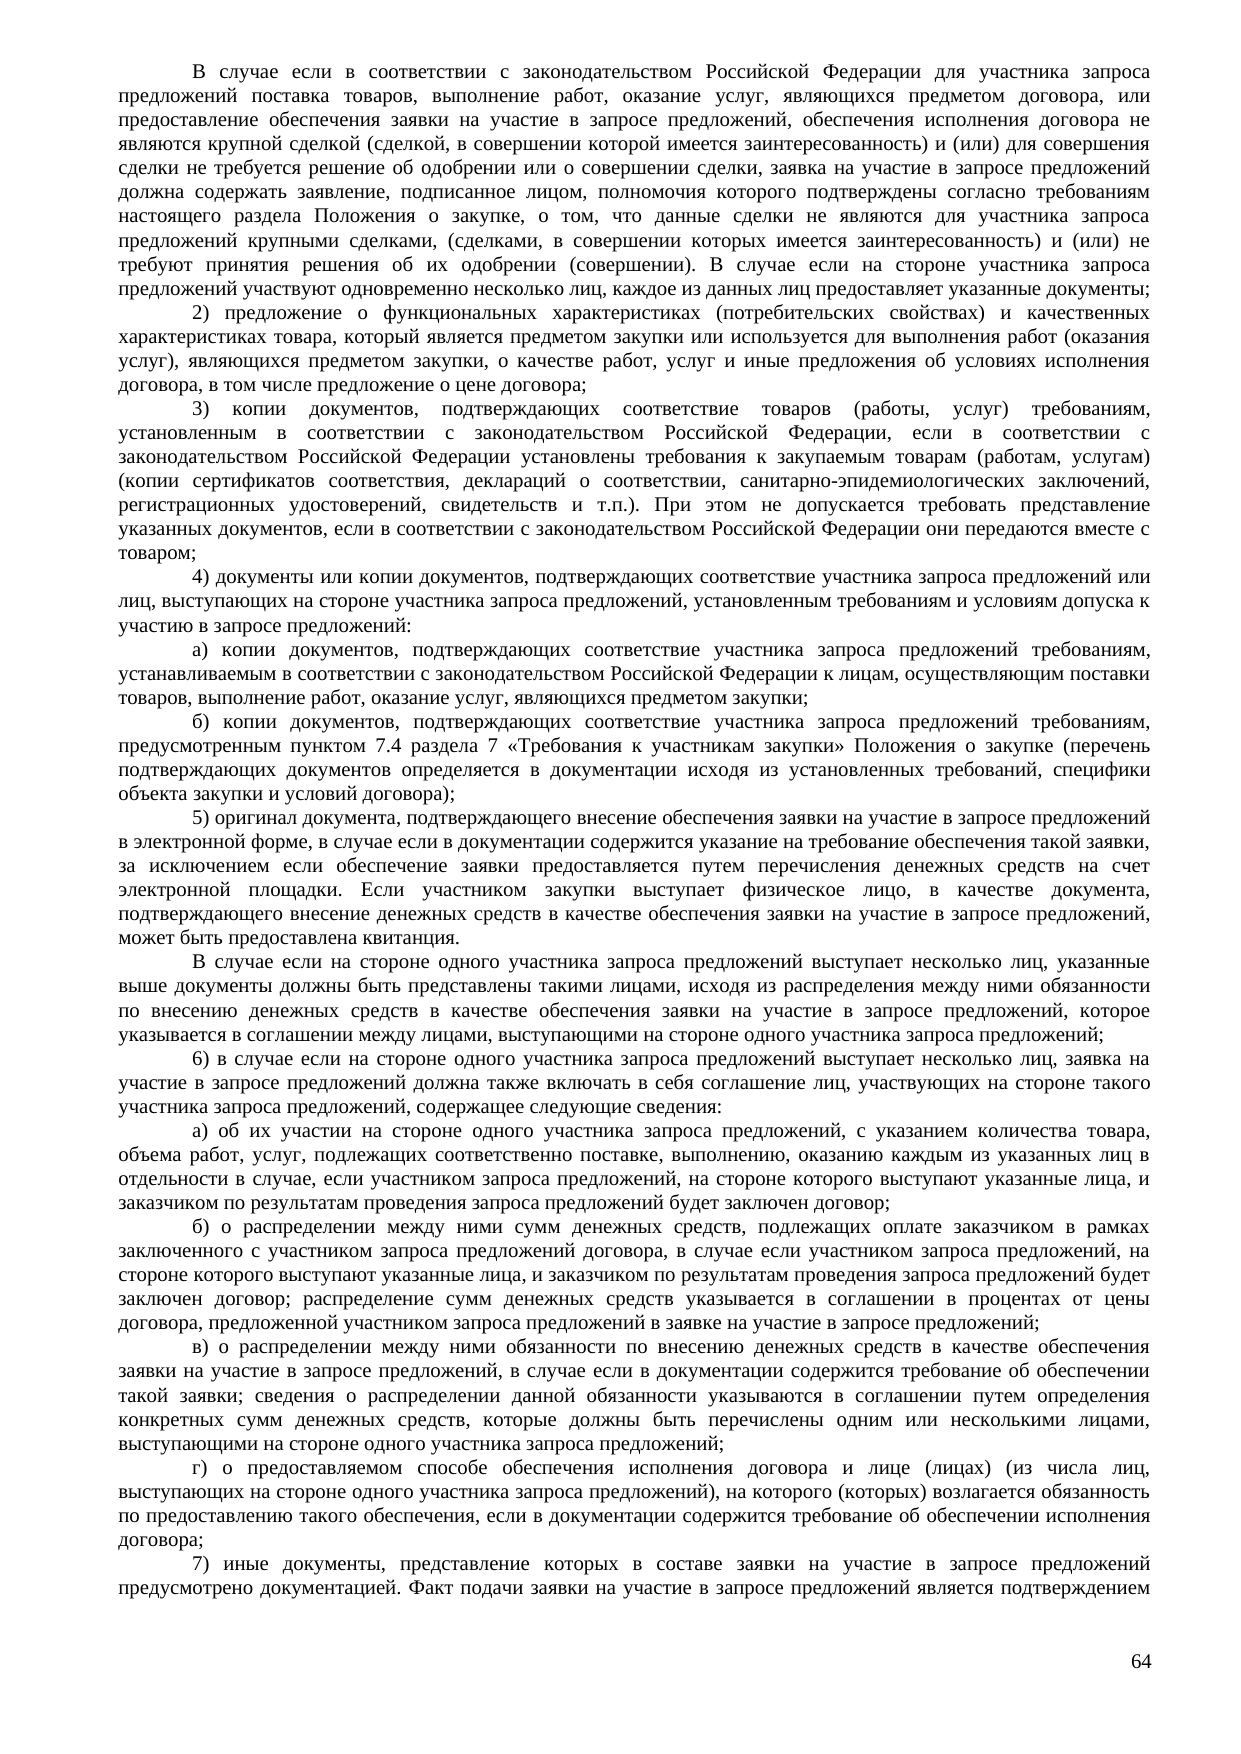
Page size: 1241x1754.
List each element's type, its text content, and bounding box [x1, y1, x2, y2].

text г) о предоставляемом способе обеспечения исполнения договора и лице (лицах) (из числа лиц, выступающих на стороне одного участника запроса предложений), на которого (которых) возлагается обязанность по предоставлению такого обеспечения, если в документации содержится требование об обеспечении исполнения договора; [118, 1455, 1152, 1551]
text В случае если на стороне одного участника запроса предложений выступает несколько лиц, указанные выше документы должны быть представлены такими лицами, исходя из распределения между ними обязанности по внесению денежных средств в качестве обеспечения заявки на участие в запросе предложений, которое указывается в соглашении между лицами, выступающими на стороне одного участника запроса предложений; [118, 949, 1152, 1046]
text б) о распределении между ними сумм денежных средств, подлежащих оплате заказчиком в рамках заключенного с участником запроса предложений договора, в случае если участником запроса предложений, на стороне которого выступают указанные лица, и заказчиком по результатам проведения запроса предложений будет заключен договор; распределение сумм денежных средств указывается в соглашении в процентах от цены договора, предложенной участником запроса предложений в заявке на участие в запросе предложений; [118, 1214, 1152, 1334]
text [118, 1551, 1152, 1599]
text 2) предложение о функциональных характеристиках (потребительских свойствах) и качественных характеристиках товара, который является предметом закупки или используется для выполнения работ (оказания услуг), являющихся предметом закупки, о качестве работ, услуг и иные предложения об условиях исполнения договора, в том числе предложение о цене договора; [118, 300, 1152, 396]
text В случае если в соответствии с законодательством Российской Федерации для участника запроса предложений поставка товаров, выполнение работ, оказание услуг, являющихся предметом договора, или предоставление обеспечения заявки на участие в запросе предложений, обеспечения исполнения договора не являются крупной сделкой (сделкой, в совершении которой имеется заинтересованность) и (или) для совершения сделки не требуется решение об одобрении или о совершении сделки, заявка на участие в запросе предложений должна содержать заявление, подписанное лицом, полномочия которого подтверждены согласно требованиям настоящего раздела Положения о закупке, о том, что данные сделки не являются для участника запроса предложений крупными сделками, (сделками, в совершении которых имеется заинтересованность) и (или) не требуют принятия решения об их одобрении (совершении). В случае если на стороне участника запроса предложений участвуют одновременно несколько лиц, каждое из данных лиц предоставляет указанные документы; [118, 59, 1152, 300]
text а) копии документов, подтверждающих соответствие участника запроса предложений требованиям, устанавливаемым в соответствии с законодательством Российской Федерации к лицам, осуществляющим поставки товаров, выполнение работ, оказание услуг, являющихся предметом закупки; [118, 637, 1152, 709]
text 3) копии документов, подтверждающих соответствие товаров (работы, услуг) требованиям, установленным в соответствии с законодательством Российской Федерации, если в соответствии с законодательством Российской Федерации установлены требования к закупаемым товарам (работам, услугам) (копии сертификатов соответствия, деклараций о соответствии, санитарно-эпидемиологических заключений, регистрационных удостоверений, свидетельств и т.п.). При этом не допускается требовать представление указанных документов, если в соответствии с законодательством Российской Федерации они передаются вместе с товаром; [118, 396, 1152, 564]
text а) об их участии на стороне одного участника запроса предложений, с указанием количества товара, объема работ, услуг, подлежащих соответственно поставке, выполнению, оказанию каждым из указанных лиц в отдельности в случае, если участником запроса предложений, на стороне которого выступают указанные лица, и заказчиком по результатам проведения запроса предложений будет заключен договор; [118, 1118, 1152, 1214]
text 5) оригинал документа, подтверждающего внесение обеспечения заявки на участие в запросе предложений в электронной форме, в случае если в документации содержится указание на требование обеспечения такой заявки, за исключением если обеспечение заявки предоставляется путем перечисления денежных средств на счет электронной площадки. Если участником закупки выступает физическое лицо, в качестве документа, подтверждающего внесение денежных средств в качестве обеспечения заявки на участие в запросе предложений, может быть предоставлена квитанция. [118, 805, 1152, 949]
text в) о распределении между ними обязанности по внесению денежных средств в качестве обеспечения заявки на участие в запросе предложений, в случае если в документации содержится требование об обеспечении такой заявки; сведения о распределении данной обязанности указываются в соглашении путем определения конкретных сумм денежных средств, которые должны быть перечислены одним или несколькими лицами, выступающими на стороне одного участника запроса предложений; [118, 1334, 1152, 1455]
text 4) документы или копии документов, подтверждающих соответствие участника запроса предложений или лиц, выступающих на стороне участника запроса предложений, установленным требованиям и условиям допуска к участию в запросе предложений: [118, 564, 1152, 637]
text 6) в случае если на стороне одного участника запроса предложений выступает несколько лиц, заявка на участие в запросе предложений должна также включать в себя соглашение лиц, участвующих на стороне такого участника запроса предложений, содержащее следующие сведения: [118, 1046, 1152, 1118]
text б) копии документов, подтверждающих соответствие участника запроса предложений требованиям, предусмотренным пунктом 7.4 раздела 7 «Требования к участникам закупки» Положения о закупке (перечень подтверждающих документов определяется в документации исходя из установленных требований, специфики объекта закупки и условий договора); [118, 709, 1152, 805]
